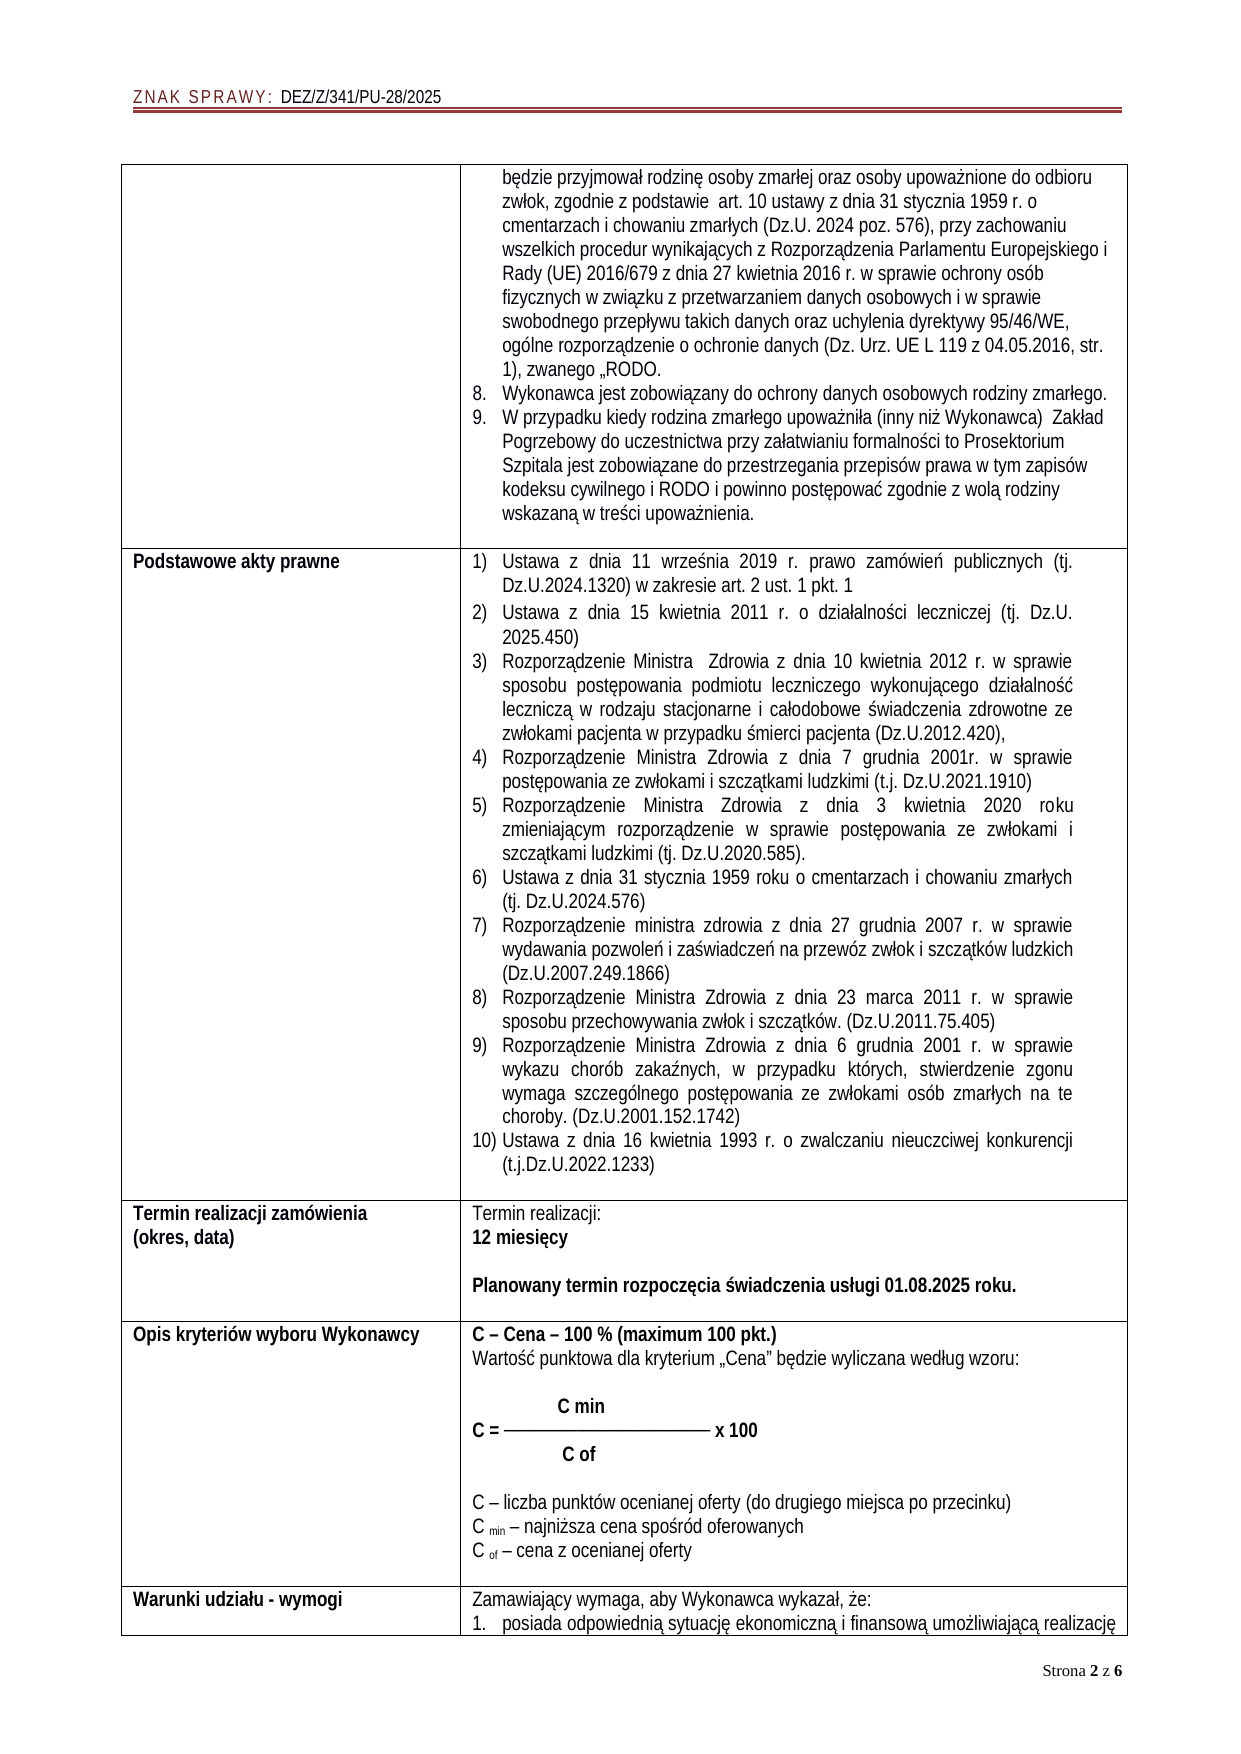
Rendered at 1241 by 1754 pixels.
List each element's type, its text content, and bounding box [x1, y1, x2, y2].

table_cell Podstawowe akty prawne [122, 549, 460, 1200]
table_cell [122, 1587, 460, 1635]
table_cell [461, 1587, 1127, 1635]
table_cell C – Cena – 100 % (maximum 100 pkt.) Wartość punktowa dla kryterium „Cena” będzie wyliczana według wzoru: C min C = ────────────── x 100 C of C – liczba punktów ocenianej oferty (do drugiego miejsca po przecinku) C min – najniższa cena spośród oferowanych C of – cena z ocenianej oferty [461, 1322, 1127, 1586]
table_cell Opis kryteriów wyboru Wykonawcy [122, 1322, 460, 1586]
table_cell Termin realizacji: 12 miesięcy Planowany termin rozpoczęcia świadczenia usługi 01.08.2025 roku. [461, 1201, 1127, 1321]
table_cell Ustawa z dnia 11 września 2019 r. prawo zamówień publicznych (tj. Dz.U.2024.1320) w zakresie art. 2 ust. 1 pkt. 1 Ustawa z dnia 15 kwietnia 2011 r. o działalności leczniczej (tj. Dz.U. 2025.450) Rozporządzenie Ministra Zdrowia z dnia 10 kwietnia 2012 r. w sprawie sposobu postępowania podmiotu leczniczego wykonującego działalność leczniczą w rodzaju stacjonarne i całodobowe świadczenia zdrowotne ze zwłokami pacjenta w przypadku śmierci pacjenta (Dz.U.2012.420), Rozporządzenie Ministra Zdrowia z dnia 7 grudnia 2001r. w sprawie postępowania ze zwłokami i szczątkami ludzkimi (t.j. Dz.U.2021.1910) Rozporządzenie Ministra Zdrowia z dnia 3 kwietnia 2020 roku zmieniającym rozporządzenie w sprawie postępowania ze zwłokami i szczątkami ludzkimi (tj. Dz.U.2020.585). Ustawa z dnia 31 stycznia 1959 roku o cmentarzach i chowaniu zmarłych (tj. Dz.U.2024.576) Rozporządzenie ministra zdrowia z dnia 27 grudnia 2007 r. w sprawie wydawania pozwoleń i zaświadczeń na przewóz zwłok i szczątków ludzkich (Dz.U.2007.249.1866) Rozporządzenie Ministra Zdrowia z dnia 23 marca 2011 r. w sprawie sposobu przechowywania zwłok i szczątków. (Dz.U.2011.75.405) Rozporządzenie Ministra Zdrowia z dnia 6 grudnia 2001 r. w sprawie wykazu chorób zakaźnych, w przypadku których, stwierdzenie zgonu wymaga szczególnego postępowania ze zwłokami osób zmarłych na te choroby. (Dz.U.2001.152.1742) Ustawa z dnia 16 kwietnia 1993 r. o zwalczaniu nieuczciwej konkurencji (t.j.Dz.U.2022.1233) [461, 549, 1127, 1200]
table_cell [122, 165, 460, 548]
table_cell Termin realizacji zamówienia (okres, data) [122, 1201, 460, 1321]
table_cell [461, 165, 1127, 548]
